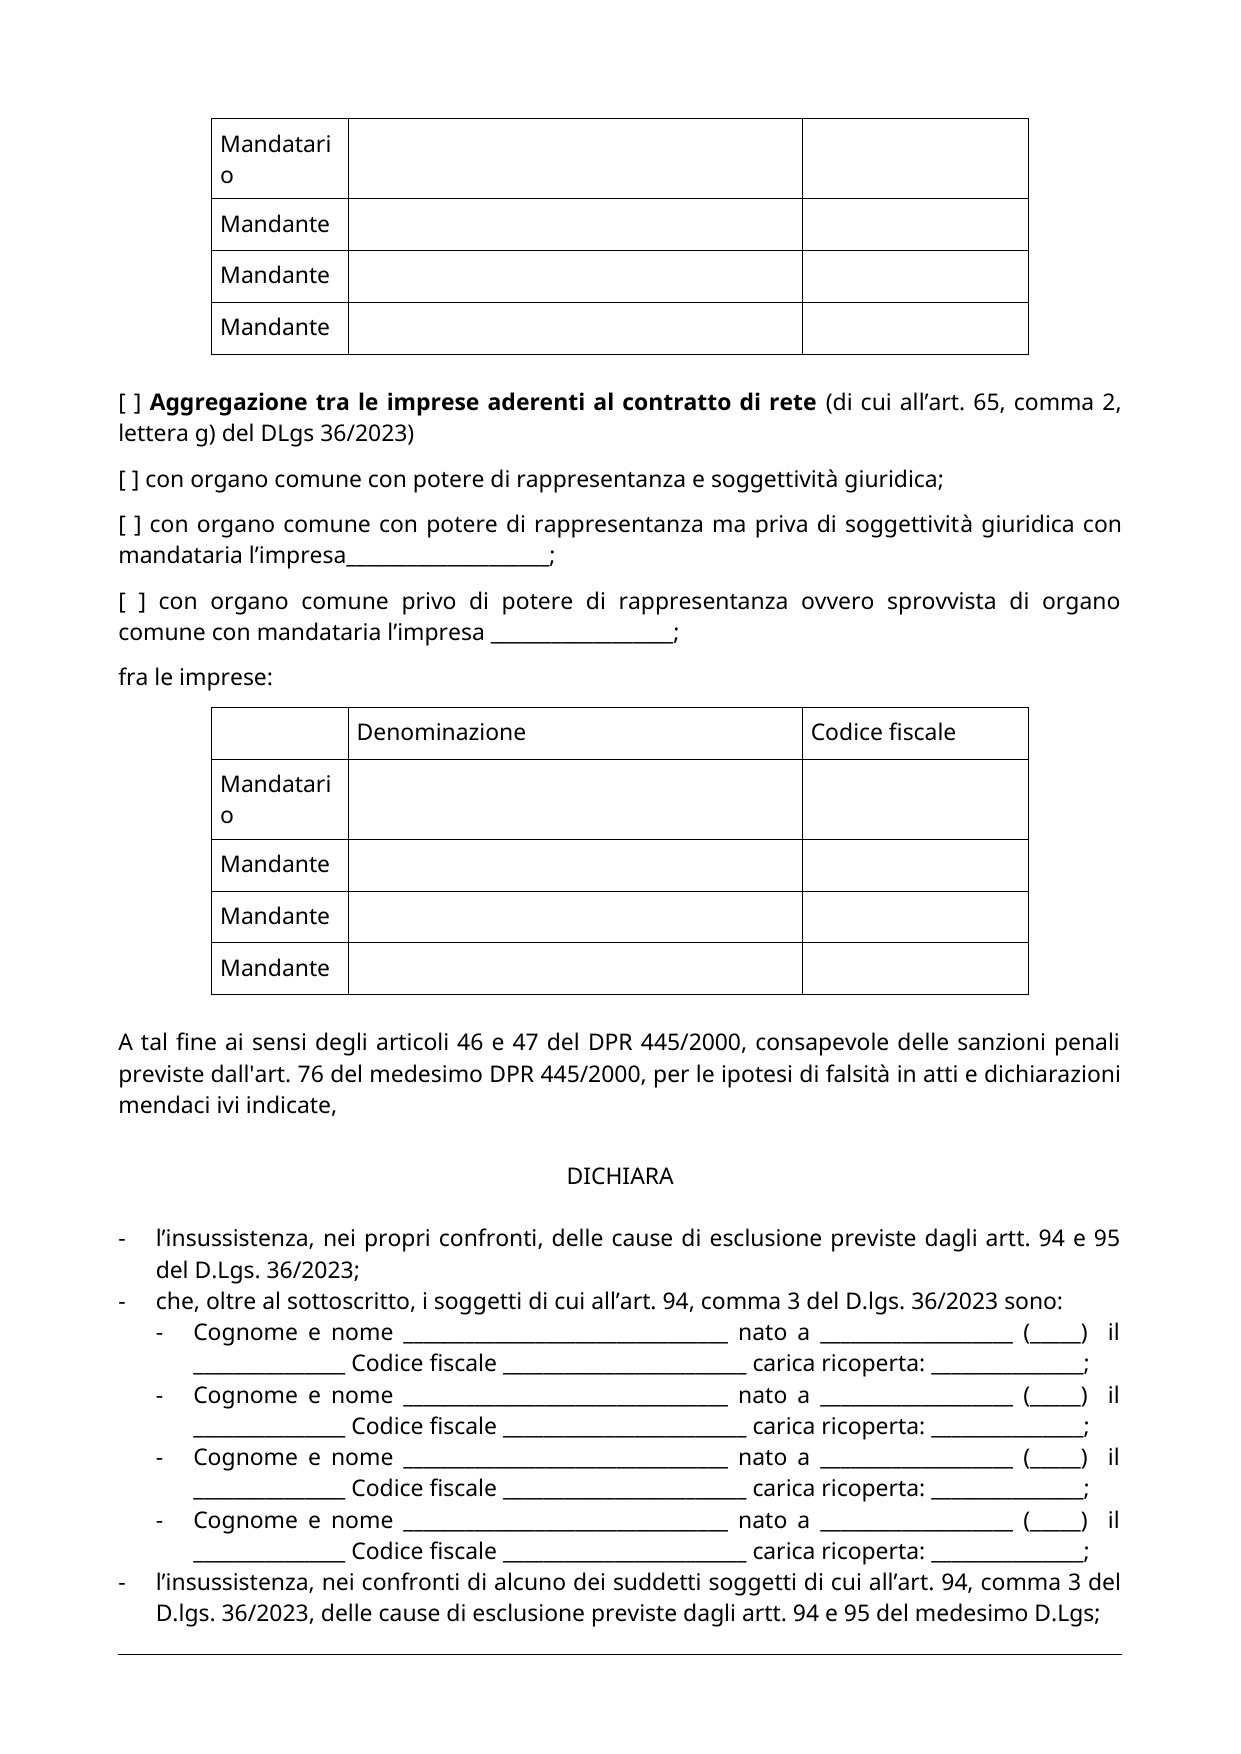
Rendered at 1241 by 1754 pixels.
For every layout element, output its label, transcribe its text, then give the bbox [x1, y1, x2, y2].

table_cell [803, 119, 1028, 198]
text [ ] con organo comune con potere di rappresentanza e soggettività giuridica; [118, 463, 1122, 494]
table_cell Mandante [212, 303, 348, 354]
table_cell Mandante [212, 892, 348, 942]
text DICHIARA [118, 1160, 1122, 1191]
table_cell Mandante [212, 199, 348, 250]
table_cell [803, 251, 1028, 302]
list l’insussistenza, nei propri confronti, delle cause di esclusione previste dagli artt. 94 e 95 del D.Lgs. 36/2023; [118, 1222, 1122, 1285]
list l’insussistenza, nei confronti di alcuno dei suddetti soggetti di cui all’art. 94, comma 3 del D.lgs. 36/2023, delle cause di esclusione previste dagli artt. 94 e 95 del medesimo D.Lgs; [118, 1566, 1122, 1628]
table_cell Mandante [212, 943, 348, 994]
table_header [212, 708, 348, 758]
table_cell [803, 892, 1028, 942]
text [ ] Aggregazione tra le imprese aderenti al contratto di rete (di cui all’art. 65, comma 2, lettera g) del DLgs 36/2023) [118, 386, 1122, 448]
text [ ] con organo comune privo di potere di rappresentanza ovvero sprovvista di organo comune con mandataria l’impresa __________________; [118, 585, 1122, 647]
text fra le imprese: [118, 661, 1122, 693]
list Cognome e nome ________________________________ nato a ___________________ (_____) il _______________ Codice fiscale ________________________ carica ricoperta: _______________; [156, 1503, 1122, 1566]
table_cell [803, 760, 1028, 839]
list che, oltre al sottoscritto, i soggetti di cui all’art. 94, comma 3 del D.lgs. 36/2023 sono: [118, 1285, 1122, 1316]
table_cell [349, 303, 802, 354]
table_cell [349, 943, 802, 994]
table_cell Mandante [212, 251, 348, 302]
list Cognome e nome ________________________________ nato a ___________________ (_____) il _______________ Codice fiscale ________________________ carica ricoperta: _______________; [156, 1316, 1122, 1378]
list Cognome e nome ________________________________ nato a ___________________ (_____) il _______________ Codice fiscale ________________________ carica ricoperta: _______________; [156, 1378, 1122, 1441]
table_header Codice fiscale [803, 708, 1028, 758]
table_cell [803, 840, 1028, 891]
table_cell [803, 303, 1028, 354]
text A tal fine ai sensi degli articoli 46 e 47 del DPR 445/2000, consapevole delle sanzioni penali previste dall'art. 76 del medesimo DPR 445/2000, per le ipotesi di falsità in atti e dichiarazioni mendaci ivi indicate, [118, 1026, 1122, 1120]
table_cell [349, 892, 802, 942]
table_cell Mandatario [212, 119, 348, 198]
table_cell [349, 199, 802, 250]
table_cell [803, 199, 1028, 250]
text [ ] con organo comune con potere di rappresentanza ma priva di soggettività giuridica con mandataria l’impresa____________________; [118, 494, 1122, 571]
table_cell [349, 840, 802, 891]
table_cell [349, 251, 802, 302]
table_cell [349, 760, 802, 839]
table_header Denominazione [349, 708, 802, 758]
table_cell [349, 119, 802, 198]
table_cell Mandante [212, 840, 348, 891]
list Cognome e nome ________________________________ nato a ___________________ (_____) il _______________ Codice fiscale ________________________ carica ricoperta: _______________; [156, 1441, 1122, 1503]
table_cell Mandatario [212, 760, 348, 839]
table_cell [803, 943, 1028, 994]
